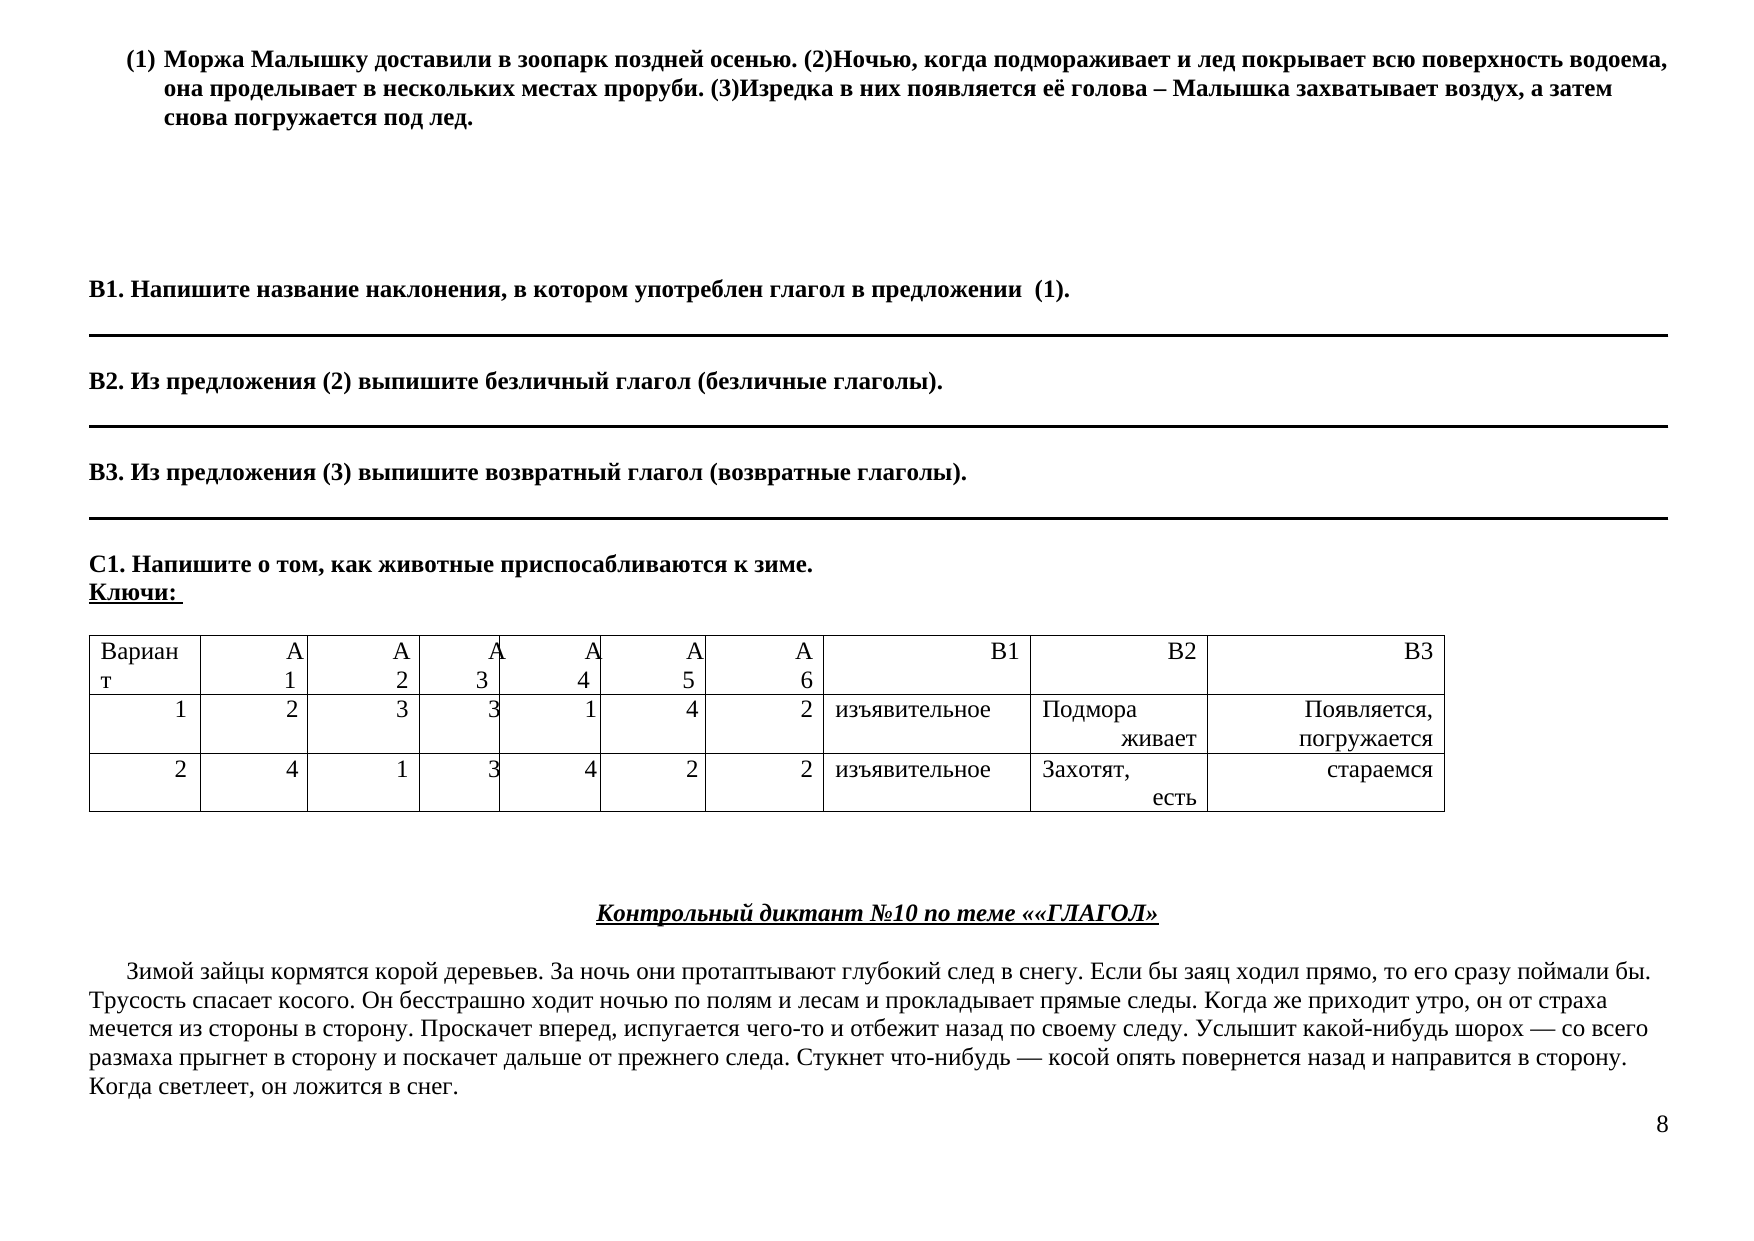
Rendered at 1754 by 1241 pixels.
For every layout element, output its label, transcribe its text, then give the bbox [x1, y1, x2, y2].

table_header В1 [824, 636, 1030, 693]
table_cell 3 [420, 695, 499, 753]
table_header А2 [308, 636, 419, 693]
table_cell изъявительное [824, 695, 1030, 753]
table_cell стараемся [1208, 754, 1444, 811]
table_cell изъявительное [824, 754, 1030, 811]
table_header В2 [1031, 636, 1207, 693]
table_cell Появляется, погружается [1208, 695, 1444, 753]
table_header А6 [706, 636, 823, 693]
table_cell 3 [420, 754, 499, 811]
table_cell 2 [601, 754, 705, 811]
table_cell 1 [90, 695, 200, 753]
table_cell 1 [308, 754, 419, 811]
table_header В3 [1208, 636, 1444, 693]
table_cell 2 [90, 754, 200, 811]
table_cell 2 [706, 695, 823, 753]
table_cell Подмора живает [1031, 695, 1207, 753]
list Моржа Малышку доставили в зоопарк поздней осенью. (2)Ночью, когда подмораживает и лед покрывает всю поверхность водоема, она проделывает в нескольких местах проруби. (3)Изредка в них появляется её голова – Малышка захватывает воздух, а затем снова погружается под лед. [126, 44, 1668, 131]
table_cell 4 [201, 754, 307, 811]
table_header А3 [420, 636, 499, 693]
table_cell 2 [706, 754, 823, 811]
text С1. Напишите о том, как животные приспосабливаются к зиме. [89, 549, 1668, 577]
table_cell 2 [201, 695, 307, 753]
table_cell 4 [500, 754, 600, 811]
text В2. Из предложения (2) выпишите безличный глагол (безличные глаголы). [89, 366, 1668, 394]
text Зимой зайцы кормятся корой деревьев. За ночь они протаптывают глубокий след в снегу. Если бы заяц ходил прямо, то его сразу поймали бы. Трусость спасает косого. Он бесстрашно ходит ночью по полям и лесам и прокладывает прямые следы. Когда же приходит утро, он от страха мечется из стороны в сторону. Проскачет вперед, испугается чего-то и отбежит назад по своему следу. Услышит какой-нибудь шорох — со всего размаха прыгнет в сторону и поскачет дальше от прежнего следа. Стукнет что-нибудь — косой опять повернется назад и направится в сторону. Когда светлеет, он ложится в снег. [89, 956, 1668, 1100]
text Ключи: [89, 577, 1668, 606]
text В3. Из предложения (3) выпишите возвратный глагол (возвратные глаголы). [89, 457, 1668, 486]
text Контрольный диктант №10 по теме ««ГЛАГОЛ» [89, 898, 1668, 927]
table_header А1 [201, 636, 307, 693]
table_cell 1 [500, 695, 600, 753]
table_cell 3 [308, 695, 419, 753]
table_header А5 [601, 636, 705, 693]
table_cell Захотят, есть [1031, 754, 1207, 811]
table_header А4 [500, 636, 600, 693]
table_header Вариант [90, 636, 200, 693]
table_cell 4 [601, 695, 705, 753]
text В1. Напишите название наклонения, в котором употреблен глагол в предложении (1). [89, 274, 1668, 303]
